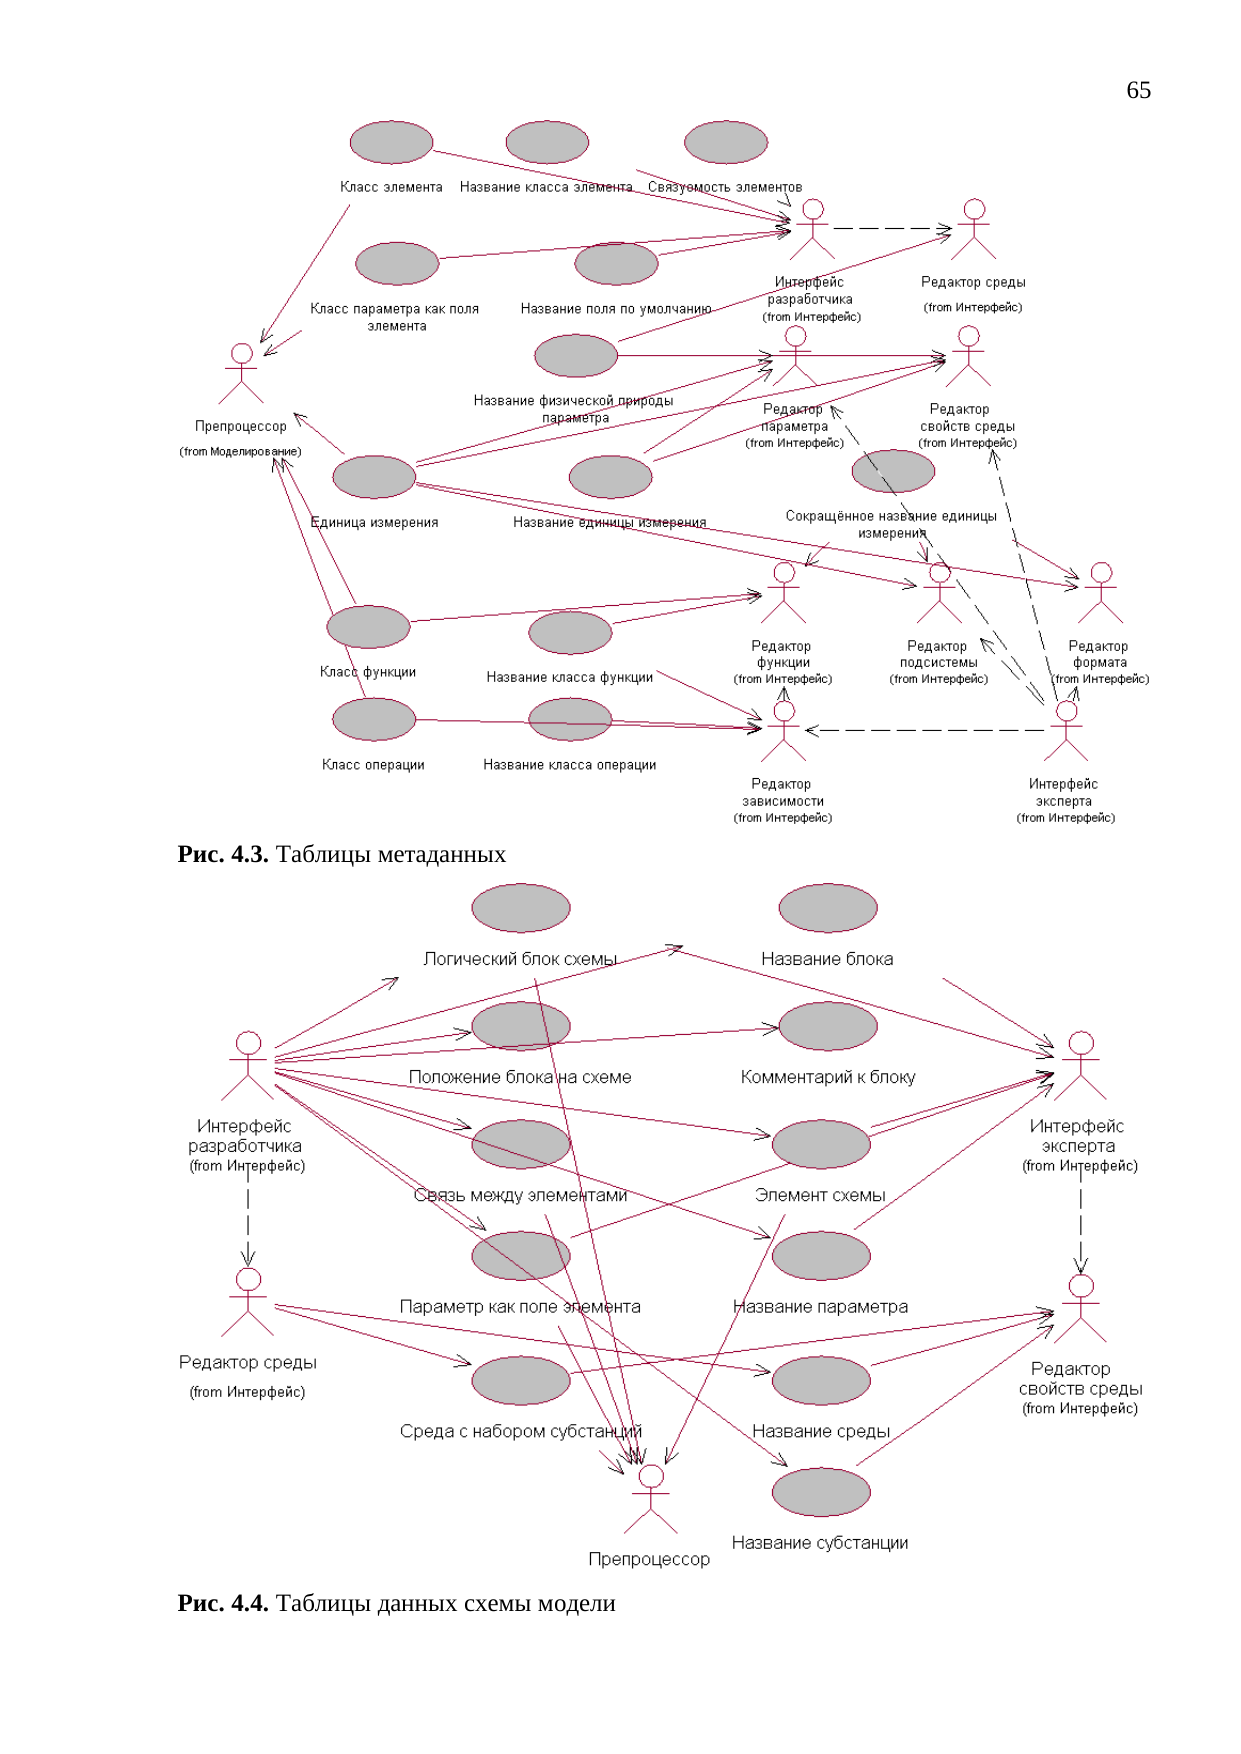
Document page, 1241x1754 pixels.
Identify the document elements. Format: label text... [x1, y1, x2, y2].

picture [177, 118, 1152, 825]
text Рис. 4.4. Таблицы данных схемы модели [177, 1588, 1152, 1617]
text Рис. 4.3. Таблицы метаданных [177, 839, 1152, 868]
picture [177, 882, 1152, 1574]
